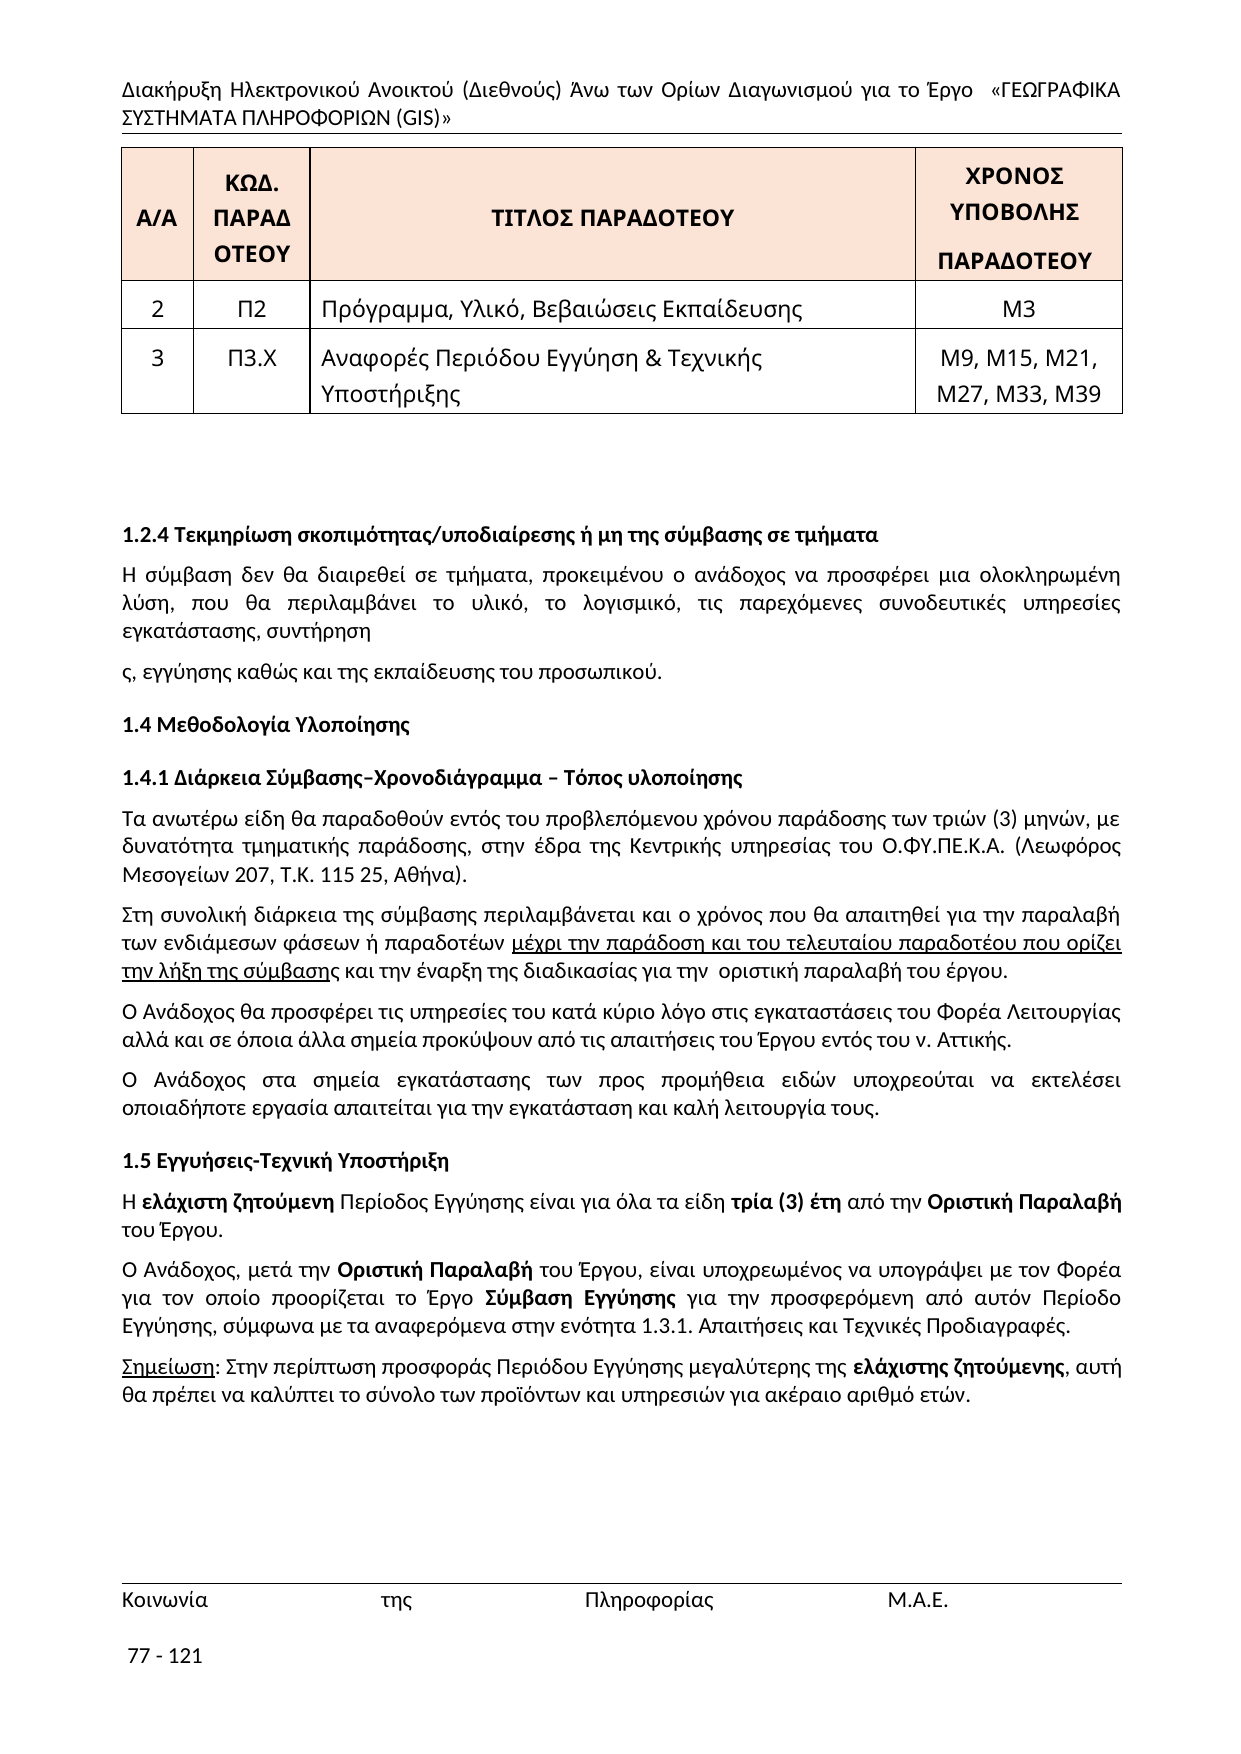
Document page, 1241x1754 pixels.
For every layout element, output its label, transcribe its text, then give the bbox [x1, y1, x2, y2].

table_cell 2 [122, 281, 193, 328]
text Ο Ανάδοχος, μετά την Οριστική Παραλαβή του Έργου, είναι υποχρεωμένος να υπογράψει με τον Φορέα για τον οποίο προορίζεται το Έργο Σύμβαση Εγγύησης για την προσφερόμενη από αυτόν Περίοδο Εγγύησης, σύμφωνα με τα αναφερόμενα στην ενότητα 1.3.1. Απαιτήσεις και Τεχνικές Προδιαγραφές. [122, 1255, 1122, 1339]
table_cell 3 [122, 329, 193, 413]
table_cell Μ9, Μ15, Μ21, Μ27, Μ33, Μ39 [916, 329, 1122, 413]
text Η σύμβαση δεν θα διαιρεθεί σε τμήματα, προκειμένου ο ανάδοχος να προσφέρει μια ολοκληρωμένη λύση, που θα περιλαμβάνει το υλικό, το λογισμικό, τις παρεχόμενες συνοδευτικές υπηρεσίες εγκατάστασης, συντήρηση [122, 561, 1122, 644]
table_header Α/Α [122, 148, 193, 280]
table_cell Πρόγραμμα, Υλικό, Βεβαιώσεις Εκπαίδευσης [311, 281, 915, 328]
subtitle 1.2.4 Τεκμηρίωση σκοπιμότητας/υποδιαίρεσης ή μη της σύμβασης σε τμήματα [122, 520, 1122, 548]
text Τα ανωτέρω είδη θα παραδοθούν εντός του προβλεπόμενου χρόνου παράδοσης των τριών (3) μηνών, με δυνατότητα τμηματικής παράδοσης, στην έδρα της Κεντρικής υπηρεσίας του Ο.ΦΥ.ΠΕ.Κ.Α. (Λεωφόρος Μεσογείων 207, Τ.Κ. 115 25, Αθήνα). [122, 804, 1122, 888]
text ς, εγγύησης καθώς και της εκπαίδευσης του προσωπικού. [122, 657, 1122, 685]
text Σημείωση: Στην περίπτωση προσφοράς Περιόδου Εγγύησης μεγαλύτερης της ελάχιστης ζητούμενης, αυτή θα πρέπει να καλύπτει το σύνολο των προϊόντων και υπηρεσιών για ακέραιο αριθμό ετών. [122, 1352, 1122, 1408]
text Η ελάχιστη ζητούμενη Περίοδος Εγγύησης είναι για όλα τα είδη τρία (3) έτη από την Οριστική Παραλαβή του Έργου. [122, 1187, 1122, 1243]
table_cell Π3.Χ [194, 329, 309, 413]
table_cell Π2 [194, 281, 309, 328]
text Στη συνολική διάρκεια της σύμβασης περιλαμβάνεται και ο χρόνος που θα απαιτηθεί για την παραλαβή των ενδιάμεσων φάσεων ή παραδοτέων μέχρι την παράδοση και του τελευταίου παραδοτέου που ορίζει την λήξη της σύμβασης και την έναρξη της διαδικασίας για την οριστική παραλαβή του έργου. [122, 900, 1122, 984]
text Ο Ανάδοχος στα σημεία εγκατάστασης των προς προμήθεια ειδών υποχρεούται να εκτελέσει οποιαδήποτε εργασία απαιτείται για την εγκατάσταση και καλή λειτουργία τους. [122, 1065, 1122, 1121]
subtitle 1.4 Μεθοδολογία Υλοποίησης [122, 710, 1122, 738]
table_header ΤΙΤΛΟΣ ΠΑΡΑΔΟΤΕΟΥ [311, 148, 915, 280]
subtitle 1.5 Εγγυήσεις-Τεχνική Υποστήριξη [122, 1146, 1122, 1174]
subtitle 1.4.1 Διάρκεια Σύμβασης–Χρονοδιάγραμμα – Τόπος υλοποίησης [122, 763, 1122, 791]
table_header ΧΡΟΝΟΣ ΥΠΟΒΟΛΗΣ ΠΑΡΑΔΟΤΕΟΥ [916, 148, 1122, 280]
table_cell Αναφορές Περιόδου Εγγύηση & Τεχνικής Υποστήριξης [311, 329, 915, 413]
table_cell Μ3 [916, 281, 1122, 328]
text Ο Ανάδοχος θα προσφέρει τις υπηρεσίες του κατά κύριο λόγο στις εγκαταστάσεις του Φορέα Λειτουργίας αλλά και σε όποια άλλα σημεία προκύψουν από τις απαιτήσεις του Έργου εντός του ν. Αττικής. [122, 997, 1122, 1053]
table_header ΚΩΔ. ΠΑΡΑΔΟΤΕΟΥ [194, 148, 309, 280]
